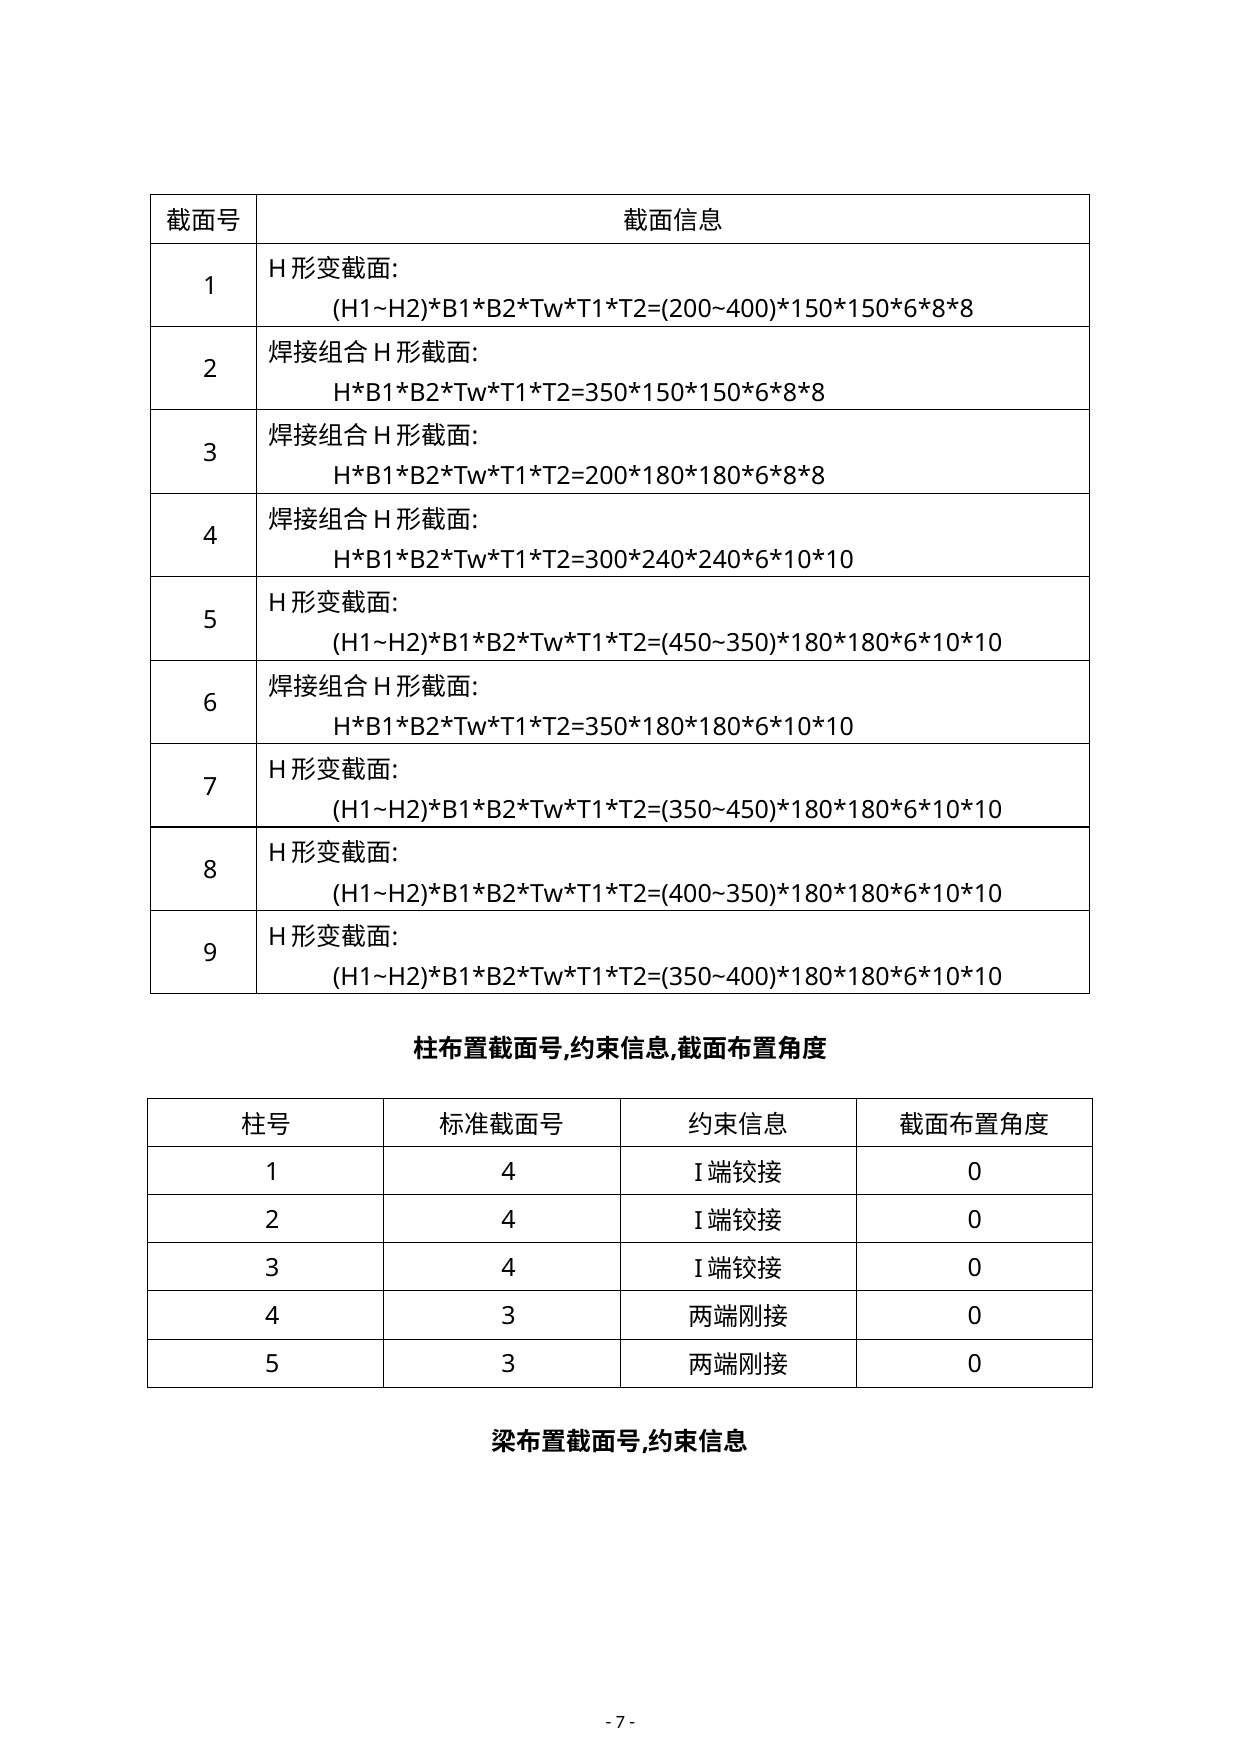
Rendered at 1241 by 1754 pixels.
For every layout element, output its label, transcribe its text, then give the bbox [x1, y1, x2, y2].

table_cell 4 [384, 1147, 620, 1194]
table_cell 2 [151, 327, 256, 409]
table_cell 8 [151, 828, 256, 910]
table_cell 4 [384, 1243, 620, 1290]
table_header 截面号 [151, 195, 256, 242]
table_cell 0 [857, 1195, 1092, 1242]
table_cell H形变截面: (H1~H2)*B1*B2*Tw*T1*T2=(400~350)*180*180*6*10*10 [257, 828, 1089, 910]
table_cell 1 [151, 244, 256, 326]
table_cell 5 [148, 1340, 383, 1387]
table_cell 9 [151, 911, 256, 993]
table_cell 3 [384, 1340, 620, 1387]
table_cell 1 [148, 1147, 383, 1194]
table_cell 焊接组合H形截面: H*B1*B2*Tw*T1*T2=350*150*150*6*8*8 [257, 327, 1089, 409]
table_cell 4 [148, 1291, 383, 1338]
table_cell H形变截面: (H1~H2)*B1*B2*Tw*T1*T2=(200~400)*150*150*6*8*8 [257, 244, 1089, 326]
table_cell 0 [857, 1340, 1092, 1387]
table_cell H形变截面: (H1~H2)*B1*B2*Tw*T1*T2=(450~350)*180*180*6*10*10 [257, 577, 1089, 659]
table_header 柱号 [148, 1099, 383, 1146]
table_header 截面布置角度 [857, 1099, 1092, 1146]
table_header 截面信息 [257, 195, 1089, 242]
table_cell I端铰接 [621, 1147, 856, 1194]
table_cell 3 [148, 1243, 383, 1290]
text 柱布置截面号,约束信息,截面布置角度 [148, 1023, 1093, 1070]
table_cell 6 [151, 661, 256, 743]
table_cell 4 [384, 1195, 620, 1242]
table_cell 5 [151, 577, 256, 659]
table_cell 两端刚接 [621, 1291, 856, 1338]
table_header 约束信息 [621, 1099, 856, 1146]
table_cell I端铰接 [621, 1243, 856, 1290]
table_cell 焊接组合H形截面: H*B1*B2*Tw*T1*T2=200*180*180*6*8*8 [257, 410, 1089, 493]
text 梁布置截面号,约束信息 [148, 1416, 1093, 1463]
table_cell H形变截面: (H1~H2)*B1*B2*Tw*T1*T2=(350~400)*180*180*6*10*10 [257, 911, 1089, 993]
table_cell 3 [151, 410, 256, 493]
table_cell 3 [384, 1291, 620, 1338]
table_cell 0 [857, 1291, 1092, 1338]
table_cell 焊接组合H形截面: H*B1*B2*Tw*T1*T2=300*240*240*6*10*10 [257, 494, 1089, 576]
table_cell I端铰接 [621, 1195, 856, 1242]
table_cell 2 [148, 1195, 383, 1242]
table_cell 7 [151, 744, 256, 826]
table_cell 两端刚接 [621, 1340, 856, 1387]
table_header 标准截面号 [384, 1099, 620, 1146]
table_cell 0 [857, 1243, 1092, 1290]
table_cell 焊接组合H形截面: H*B1*B2*Tw*T1*T2=350*180*180*6*10*10 [257, 661, 1089, 743]
table_cell 0 [857, 1147, 1092, 1194]
table_cell 4 [151, 494, 256, 576]
table_cell H形变截面: (H1~H2)*B1*B2*Tw*T1*T2=(350~450)*180*180*6*10*10 [257, 744, 1089, 826]
